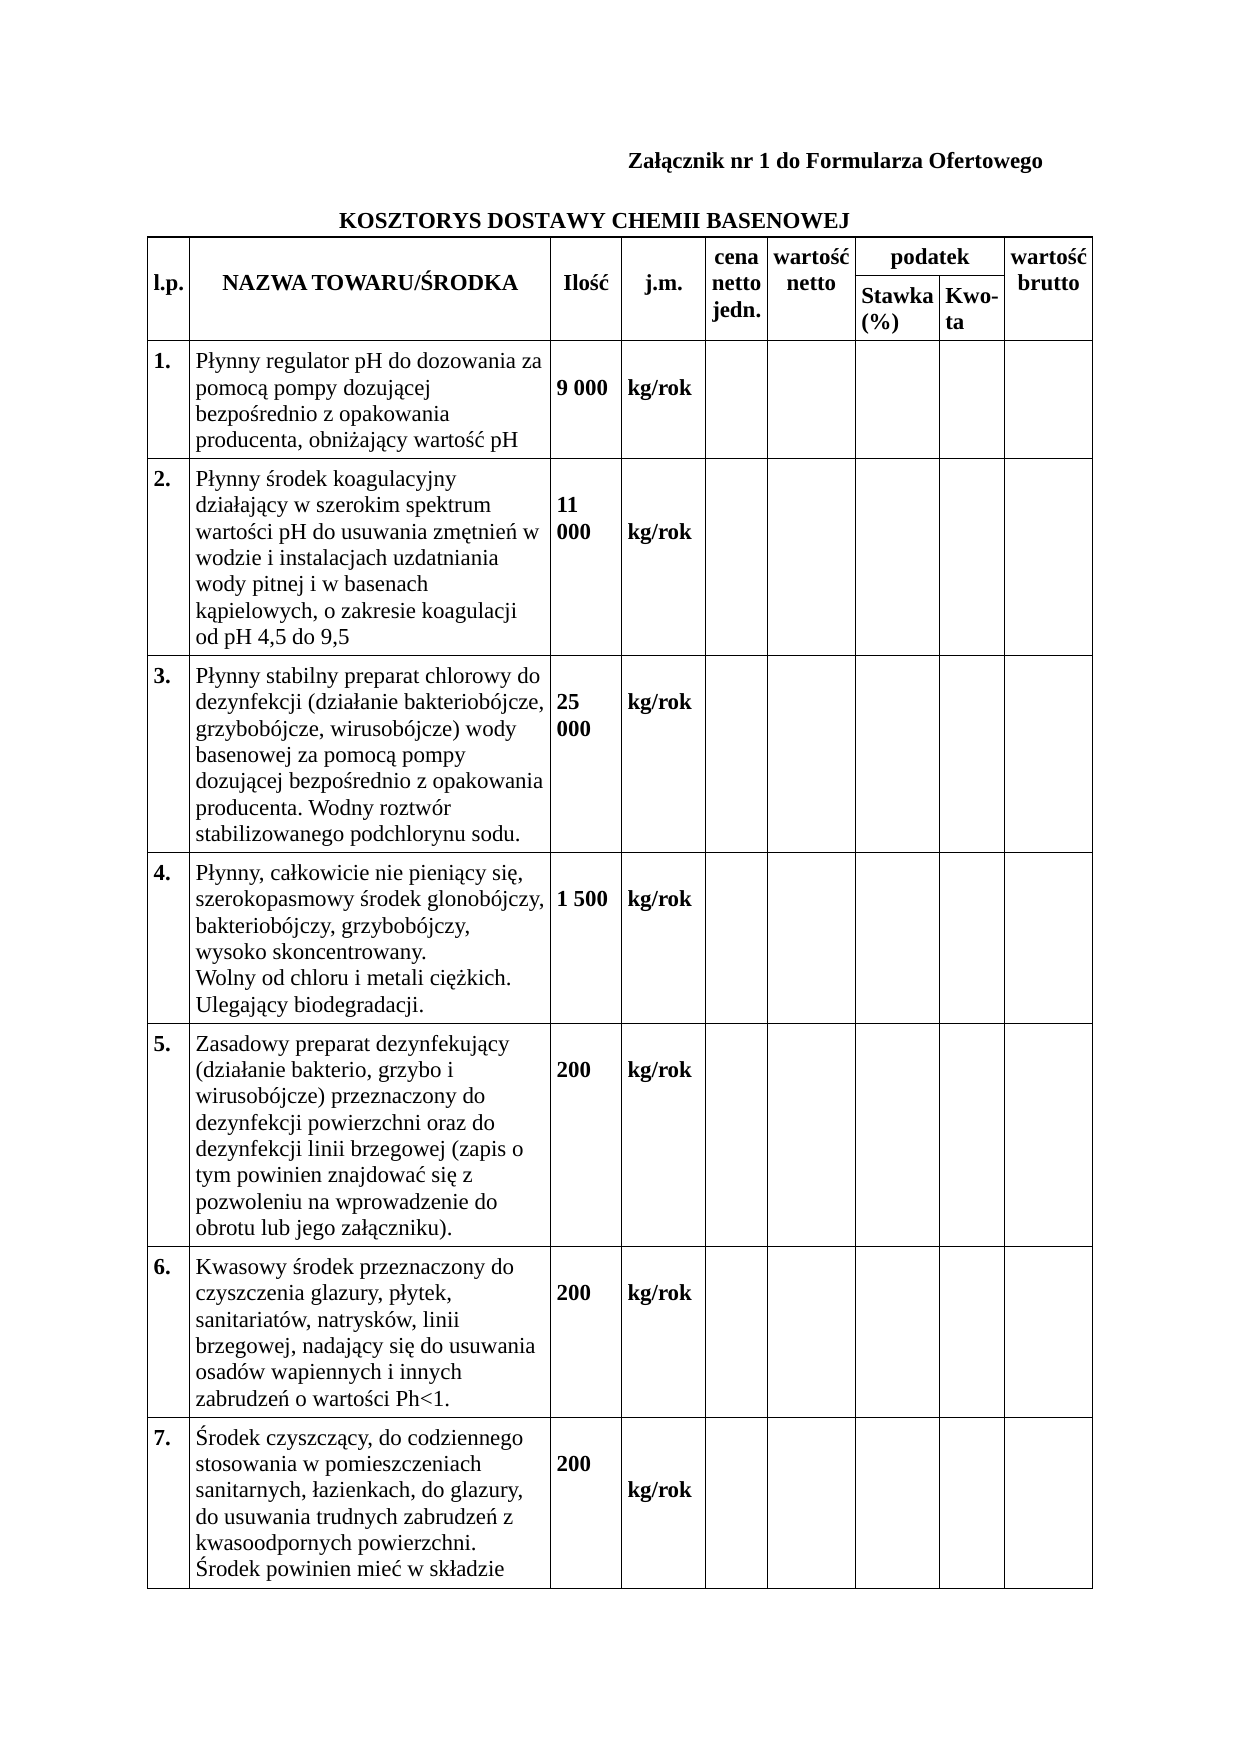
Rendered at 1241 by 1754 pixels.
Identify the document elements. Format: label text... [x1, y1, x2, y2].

table_cell 1 500 [551, 853, 621, 1023]
table_cell [1005, 1418, 1092, 1587]
table_cell [706, 853, 767, 1023]
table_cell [190, 1418, 550, 1587]
table_cell 11 000 [551, 459, 621, 655]
table_cell 3. [148, 656, 189, 852]
table_cell [1005, 459, 1092, 655]
table_cell 7. [148, 1418, 189, 1587]
table_cell [940, 1024, 1004, 1246]
table_cell 1. [148, 341, 189, 458]
table_cell [1005, 1024, 1092, 1246]
table_cell Płynny, całkowicie nie pieniący się, szerokopasmowy środek glonobójczy, bakteriobójczy, grzybobójczy, wysoko skoncentrowany. Wolny od chloru i metali ciężkich. Ulegający biodegradacji. [190, 853, 550, 1023]
table_cell Zasadowy preparat dezynfekujący (działanie bakterio, grzybo i wirusobójcze) przeznaczony do dezynfekcji powierzchni oraz do dezynfekcji linii brzegowej (zapis o tym powinien znajdować się z pozwoleniu na wprowadzenie do obrotu lub jego załączniku). [190, 1024, 550, 1246]
table_cell [1005, 656, 1092, 852]
table_cell Stawka (%) [856, 276, 939, 340]
table_cell [856, 656, 939, 852]
table_cell [940, 459, 1004, 655]
table_cell 2. [148, 459, 189, 655]
table_cell [706, 1024, 767, 1246]
table_cell [940, 341, 1004, 458]
table_header j.m. [622, 238, 705, 340]
table_cell [1005, 341, 1092, 458]
table_header podatek [856, 238, 1004, 275]
table_cell kg/rok [622, 1247, 705, 1417]
table_cell 200 [551, 1418, 621, 1587]
table_cell [706, 341, 767, 458]
table_cell 9 000 [551, 341, 621, 458]
table_cell [768, 853, 855, 1023]
table_cell [706, 1418, 767, 1587]
table_cell 25 000 [551, 656, 621, 852]
table_cell [768, 1024, 855, 1246]
text KOSZTORYS DOSTAWY CHEMII BASENOWEJ [146, 207, 1043, 233]
table_cell 5. [148, 1024, 189, 1246]
table_cell kg/rok [622, 1418, 705, 1587]
table_cell kg/rok [622, 459, 705, 655]
table_cell Płynny stabilny preparat chlorowy do dezynfekcji (działanie bakteriobójcze, grzybobójcze, wirusobójcze) wody basenowej za pomocą pompy dozującej bezpośrednio z opakowania producenta. Wodny roztwór stabilizowanego podchlorynu sodu. [190, 656, 550, 852]
table_cell 200 [551, 1024, 621, 1246]
table_cell [768, 341, 855, 458]
table_cell kg/rok [622, 853, 705, 1023]
table_cell [768, 656, 855, 852]
table_cell Płynny regulator pH do dozowania za pomocą pompy dozującej bezpośrednio z opakowania producenta, obniżający wartość pH [190, 341, 550, 458]
table_header l.p. [148, 238, 189, 340]
table_cell [856, 853, 939, 1023]
table_cell [940, 1247, 1004, 1417]
table_header wartość brutto [1005, 238, 1092, 340]
table_cell kg/rok [622, 656, 705, 852]
table_cell [1005, 1247, 1092, 1417]
table_cell [856, 459, 939, 655]
table_header wartość netto [768, 238, 855, 340]
table_cell [940, 656, 1004, 852]
table_cell [706, 1247, 767, 1417]
table_cell 4. [148, 853, 189, 1023]
table_cell [768, 1418, 855, 1587]
table_cell [768, 1247, 855, 1417]
table_cell [1005, 853, 1092, 1023]
table_cell kg/rok [622, 341, 705, 458]
table_header cena netto jedn. [706, 238, 767, 340]
table_cell [940, 853, 1004, 1023]
table_cell Kwasowy środek przeznaczony do czyszczenia glazury, płytek, sanitariatów, natrysków, linii brzegowej, nadający się do usuwania osadów wapiennych i innych zabrudzeń o wartości Ph<1. [190, 1247, 550, 1417]
text Załącznik nr 1 do Formularza Ofertowego [146, 148, 1043, 174]
table_cell [706, 656, 767, 852]
table_header Ilość [551, 238, 621, 340]
table_cell Płynny środek koagulacyjny działający w szerokim spektrum wartości pH do usuwania zmętnień w wodzie i instalacjach uzdatniania wody pitnej i w basenach kąpielowych, o zakresie koagulacji od pH 4,5 do 9,5 [190, 459, 550, 655]
table_cell kg/rok [622, 1024, 705, 1246]
table_cell 200 [551, 1247, 621, 1417]
table_cell [856, 341, 939, 458]
table_cell [768, 459, 855, 655]
table_cell 6. [148, 1247, 189, 1417]
table_cell [856, 1418, 939, 1587]
table_cell Kwo-ta [940, 276, 1004, 340]
table_cell [856, 1247, 939, 1417]
table_cell [856, 1024, 939, 1246]
table_cell [940, 1418, 1004, 1587]
table_cell [706, 459, 767, 655]
table_header NAZWA TOWARU/ŚRODKA [190, 238, 550, 340]
